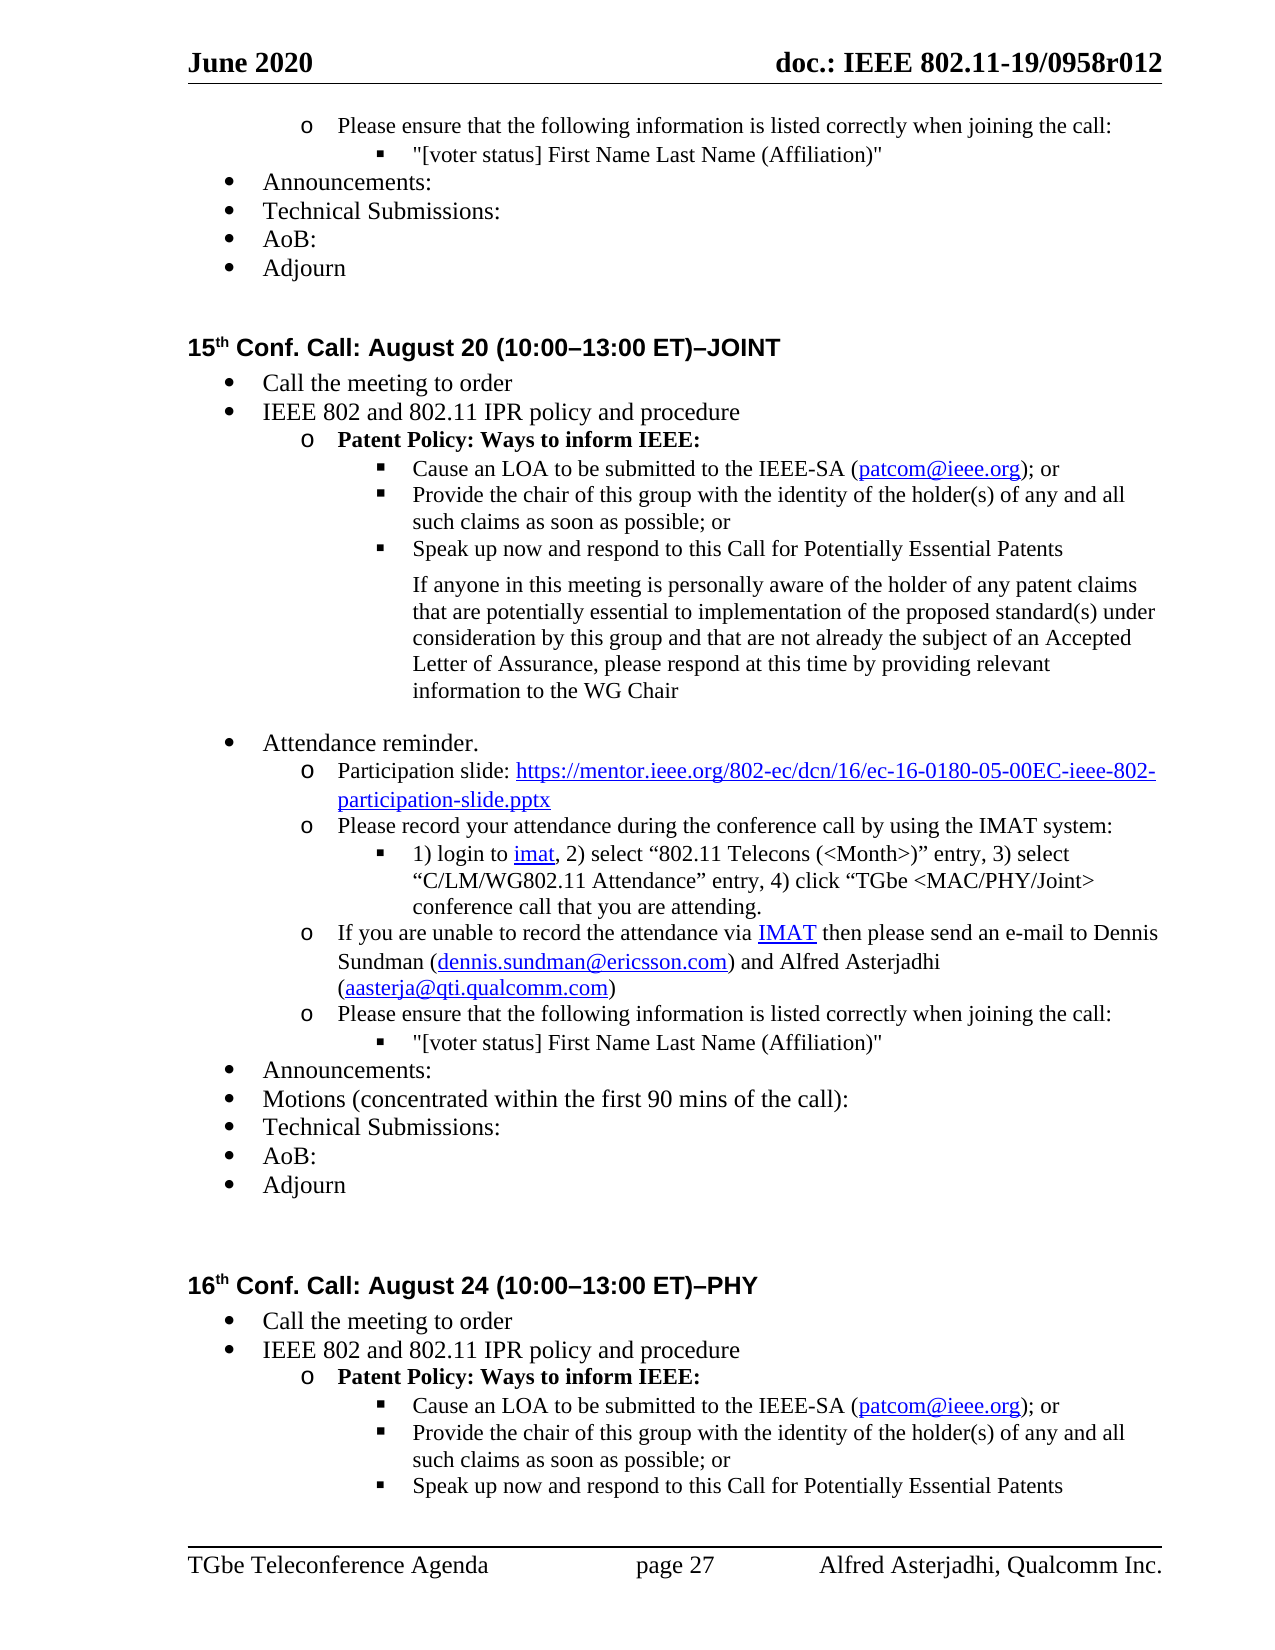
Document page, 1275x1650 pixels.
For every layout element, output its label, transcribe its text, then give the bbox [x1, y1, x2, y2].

list Provide the chair of this group with the identity of the holder(s) of any and all such claims as soon as possible; or [375, 482, 1162, 535]
list Please record your attendance during the conference call by using the IMAT system: [300, 812, 1162, 840]
list Call the meeting to order [225, 368, 1162, 397]
list "[voter status] First Name Last Name (Affiliation)" [375, 1029, 1162, 1055]
list Cause an LOA to be submitted to the IEEE-SA (patcom@ieee.org); or [375, 1392, 1162, 1419]
list IEEE 802 and 802.11 IPR policy and procedure [225, 397, 1162, 426]
subtitle 15th Conf. Call: August 20 (10:00–13:00 ET)–JOINT [187, 333, 1162, 362]
list IEEE 802 and 802.11 IPR policy and procedure [225, 1335, 1162, 1363]
list If anyone in this meeting is personally aware of the holder of any patent claims that are potentially essential to implementation of the proposed standard(s) under consideration by this group and that are not already the subject of an Accepted Letter of Assurance, please respond at this time by providing relevant information to the WG Chair [412, 571, 1162, 703]
list Please ensure that the following information is listed correctly when joining the call: [300, 1000, 1162, 1029]
subtitle 16th Conf. Call: August 24 (10:00–13:00 ET)–PHY [187, 1271, 1162, 1300]
list Patent Policy: Ways to inform IEEE: [300, 1363, 1162, 1392]
list AoB: [225, 224, 1162, 253]
list "[voter status] First Name Last Name (Affiliation)" [375, 141, 1162, 167]
list Patent Policy: Ways to inform IEEE: [300, 426, 1162, 455]
list Motions (concentrated within the first 90 mins of the call): [225, 1084, 1162, 1112]
list If you are unable to record the attendance via IMAT then please send an e-mail to Dennis Sundman (dennis.sundman@ericsson.com) and Alfred Asterjadhi (aasterja@qti.qualcomm.com) [300, 919, 1162, 1000]
list Announcements: [225, 167, 1162, 196]
list Participation slide: https://mentor.ieee.org/802-ec/dcn/16/ec-16-0180-05-00EC-ieee-802-participation-slide.pptx [300, 757, 1162, 812]
list Announcements: [225, 1055, 1162, 1084]
list Provide the chair of this group with the identity of the holder(s) of any and all such claims as soon as possible; or [375, 1419, 1162, 1472]
list Technical Submissions: [225, 196, 1162, 224]
list Technical Submissions: [225, 1112, 1162, 1141]
list Cause an LOA to be submitted to the IEEE-SA (patcom@ieee.org); or [375, 455, 1162, 482]
list Speak up now and respond to this Call for Potentially Essential Patents [375, 535, 1162, 561]
list AoB: [225, 1141, 1162, 1170]
list 1) login to imat, 2) select “802.11 Telecons (<Month>)” entry, 3) select “C/LM/WG802.11 Attendance” entry, 4) click “TGbe <MAC/PHY/Joint> conference call that you are attending. [375, 840, 1162, 919]
list Call the meeting to order [225, 1306, 1162, 1335]
list Adjourn [225, 253, 1162, 282]
list Adjourn [225, 1170, 1162, 1199]
list Please ensure that the following information is listed correctly when joining the call: [300, 112, 1162, 141]
list Attendance reminder. [225, 728, 1162, 757]
list Speak up now and respond to this Call for Potentially Essential Patents [375, 1472, 1162, 1498]
